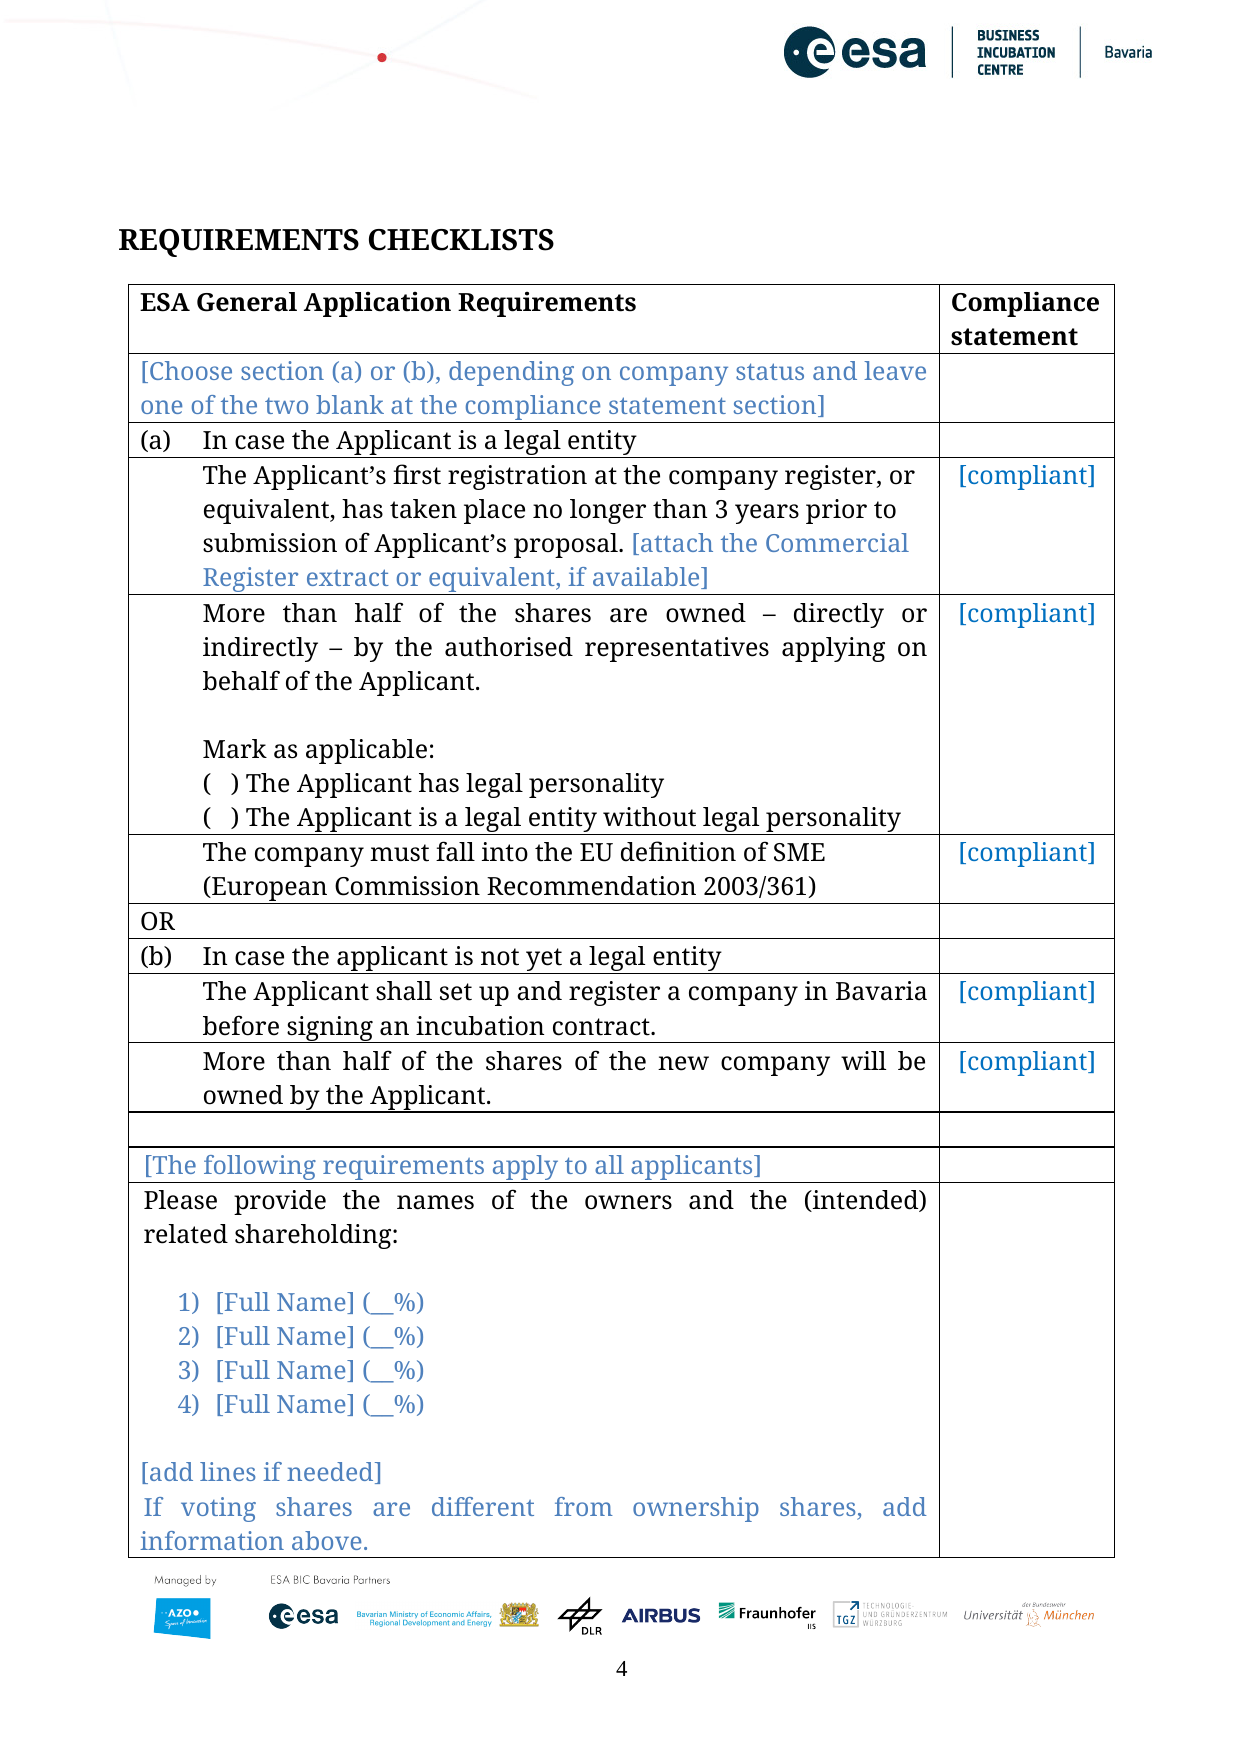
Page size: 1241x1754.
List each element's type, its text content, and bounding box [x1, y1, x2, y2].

table_cell The Applicant’s first registration at the company register, or equivalent, has taken place no longer than 3 years prior to submission of Applicant’s proposal. [attach the Commercial Register extract or equivalent, if available] [129, 458, 939, 594]
picture [1, 0, 1239, 1751]
table_cell [940, 1183, 1114, 1557]
table_header Compliance statement [940, 285, 1114, 353]
subtitle Requirements ChecklistS [118, 219, 1125, 258]
table_cell The company must fall into the EU definition of SME (European Commission Recommendation 2003/361) [129, 835, 939, 903]
table_cell [compliant] [940, 1043, 1114, 1111]
table_cell [129, 1113, 939, 1146]
table_cell The Applicant shall set up and register a company in Bavaria before signing an incubation contract. [129, 974, 939, 1042]
table_cell [compliant] [940, 458, 1114, 594]
table_header ESA General Application Requirements [129, 285, 939, 353]
table_cell [The following requirements apply to all applicants] [129, 1148, 939, 1182]
table_cell [Choose section (a) or (b), depending on company status and leave one of the two blank at the compliance statement section] [129, 354, 939, 422]
table_cell [940, 354, 1114, 422]
table_cell [940, 1148, 1114, 1182]
table_cell [compliant] [940, 835, 1114, 903]
table_cell Please provide the names of the owners and the (intended) related shareholding: [Full Name] (__%) [Full Name] (__%) [Full Name] (__%) [Full Name] (__%) [add lines if needed] If voting shares are different from ownership shares, add information above. [129, 1183, 939, 1557]
table_cell [compliant] [940, 595, 1114, 834]
table_cell In case the Applicant is a legal entity [129, 423, 939, 457]
table_cell [940, 423, 1114, 457]
table_cell [940, 904, 1114, 938]
table_cell [compliant] [940, 974, 1114, 1042]
table_cell [940, 939, 1114, 973]
table_cell [940, 1113, 1114, 1146]
table_cell More than half of the shares are owned – directly or indirectly – by the authorised representatives applying on behalf of the Applicant. Mark as applicable: ( ) The Applicant has legal personality ( ) The Applicant is a legal entity without legal personality [129, 595, 939, 834]
table_cell OR [129, 904, 939, 938]
table_cell In case the applicant is not yet a legal entity [129, 939, 939, 973]
table_cell More than half of the shares of the new company will be owned by the Applicant. [129, 1043, 939, 1111]
